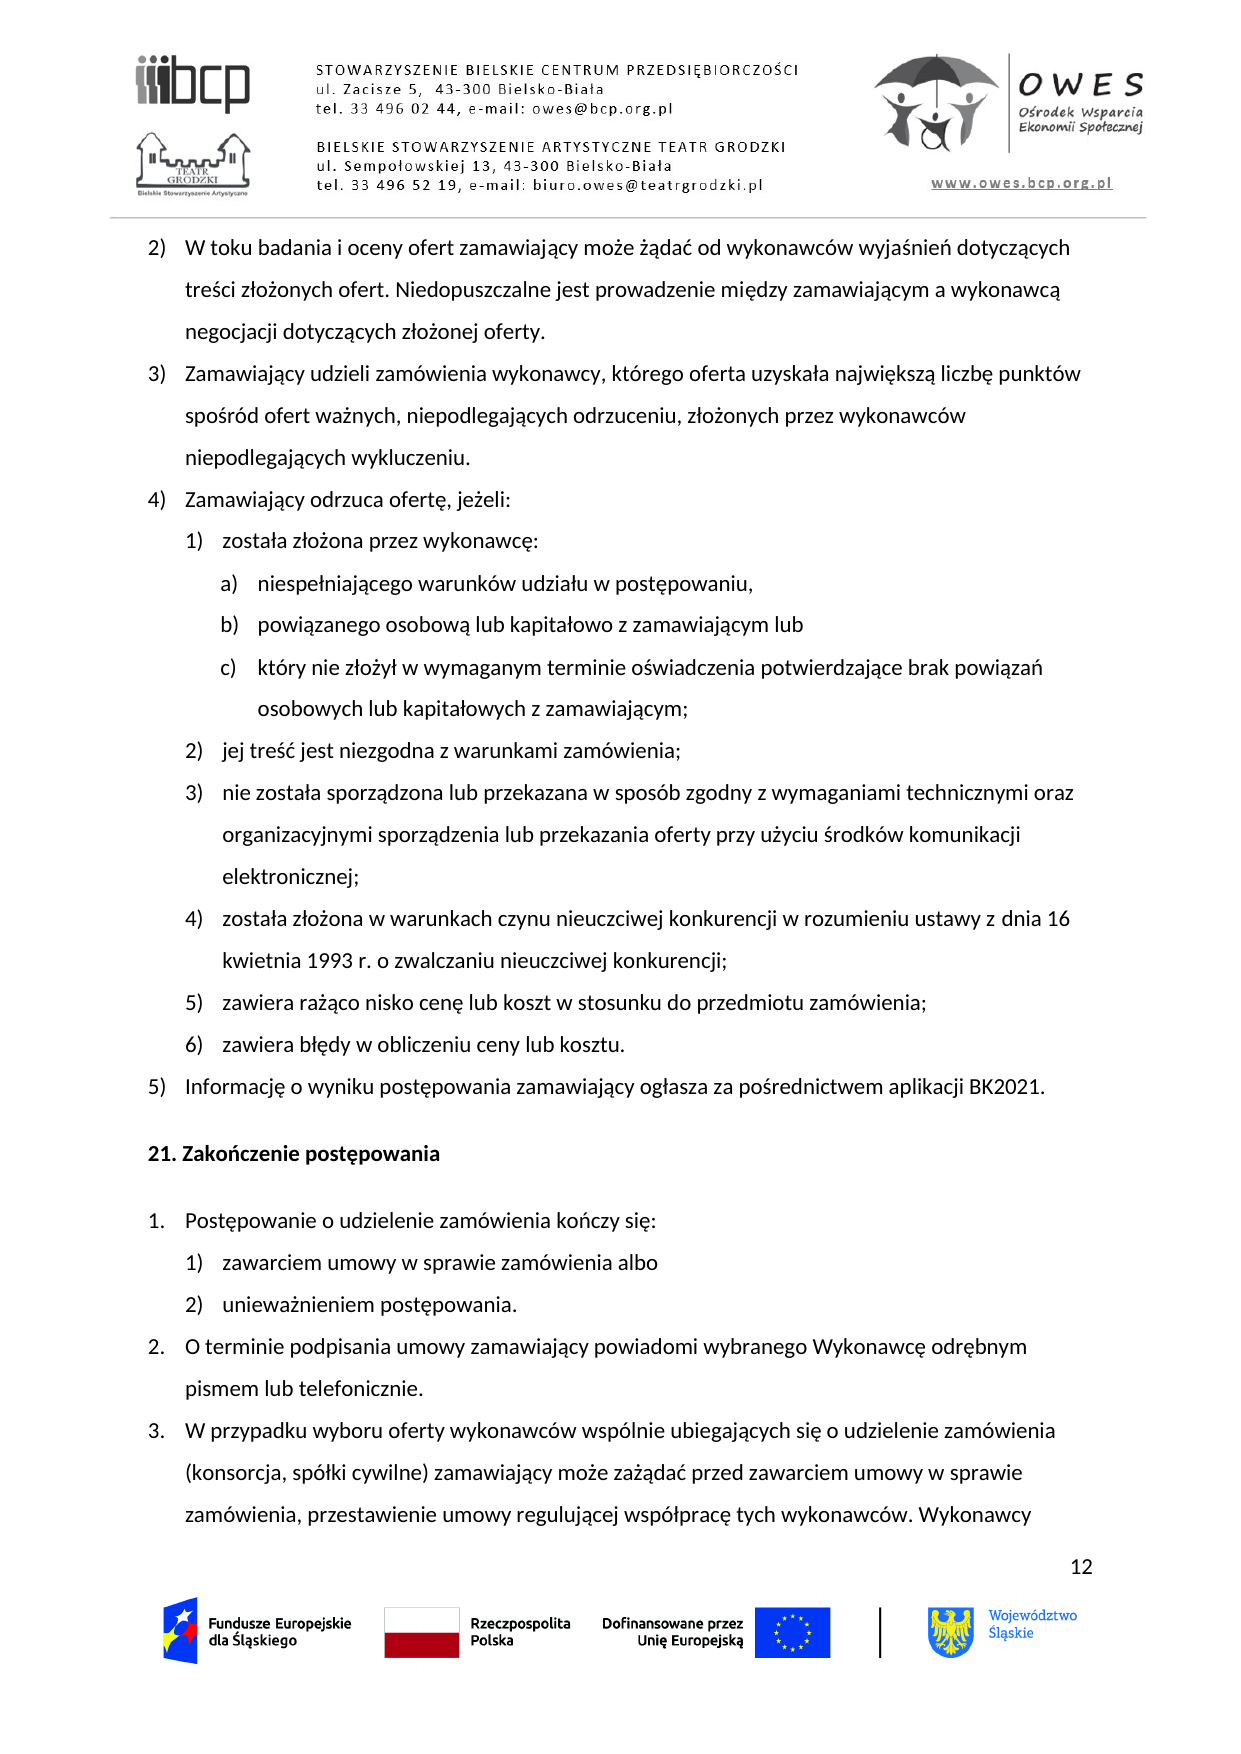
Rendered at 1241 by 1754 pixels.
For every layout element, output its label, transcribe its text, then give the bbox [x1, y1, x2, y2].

list została złożona w warunkach czynu nieuczciwej konkurencji w rozumieniu ustawy z dnia 16 kwietnia 1993 r. o zwalczaniu nieuczciwej konkurencji; [185, 904, 1093, 974]
list O terminie podpisania umowy zamawiający powiadomi wybranego Wykonawcę odrębnym pismem lub telefonicznie. [148, 1332, 1093, 1402]
list zawiera rażąco nisko cenę lub koszt w stosunku do przedmiotu zamówienia; [185, 988, 1093, 1016]
list unieważnieniem postępowania. [185, 1290, 1093, 1318]
list Postępowanie o udzielenie zamówienia kończy się: [148, 1206, 1093, 1234]
list niespełniającego warunków udziału w postępowaniu, [220, 569, 1093, 597]
list jej treść jest niezgodna z warunkami zamówienia; [185, 737, 1093, 764]
list który nie złożył w wymaganym terminie oświadczenia potwierdzające brak powiązań osobowych lub kapitałowych z zamawiającym; [220, 653, 1093, 723]
list W toku badania i oceny ofert zamawiający może żądać od wykonawców wyjaśnień dotyczących treści złożonych ofert. Niedopuszczalne jest prowadzenie między zamawiającym a wykonawcą negocjacji dotyczących złożonej oferty. [148, 148, 1093, 345]
list powiązanego osobową lub kapitałowo z zamawiającym lub [220, 611, 1093, 639]
list zawarciem umowy w sprawie zamówienia albo [185, 1248, 1093, 1276]
list została złożona przez wykonawcę: [185, 527, 1093, 555]
list Informację o wyniku postępowania zamawiający ogłasza za pośrednictwem aplikacji BK2021. [148, 1072, 1093, 1100]
list zawiera błędy w obliczeniu ceny lub kosztu. [185, 1030, 1093, 1058]
picture [147, 1580, 1093, 1681]
list Zamawiający odrzuca ofertę, jeżeli: [148, 485, 1093, 513]
picture [102, 48, 1157, 219]
subtitle 21. Zakończenie postępowania [148, 1139, 1093, 1167]
list Zamawiający udzieli zamówienia wykonawcy, którego oferta uzyskała największą liczbę punktów spośród ofert ważnych, niepodlegających odrzuceniu, złożonych przez wykonawców niepodlegających wykluczeniu. [148, 359, 1093, 471]
list nie została sporządzona lub przekazana w sposób zgodny z wymaganiami technicznymi oraz organizacyjnymi sporządzenia lub przekazania oferty przy użyciu środków komunikacji elektronicznej; [185, 778, 1093, 891]
